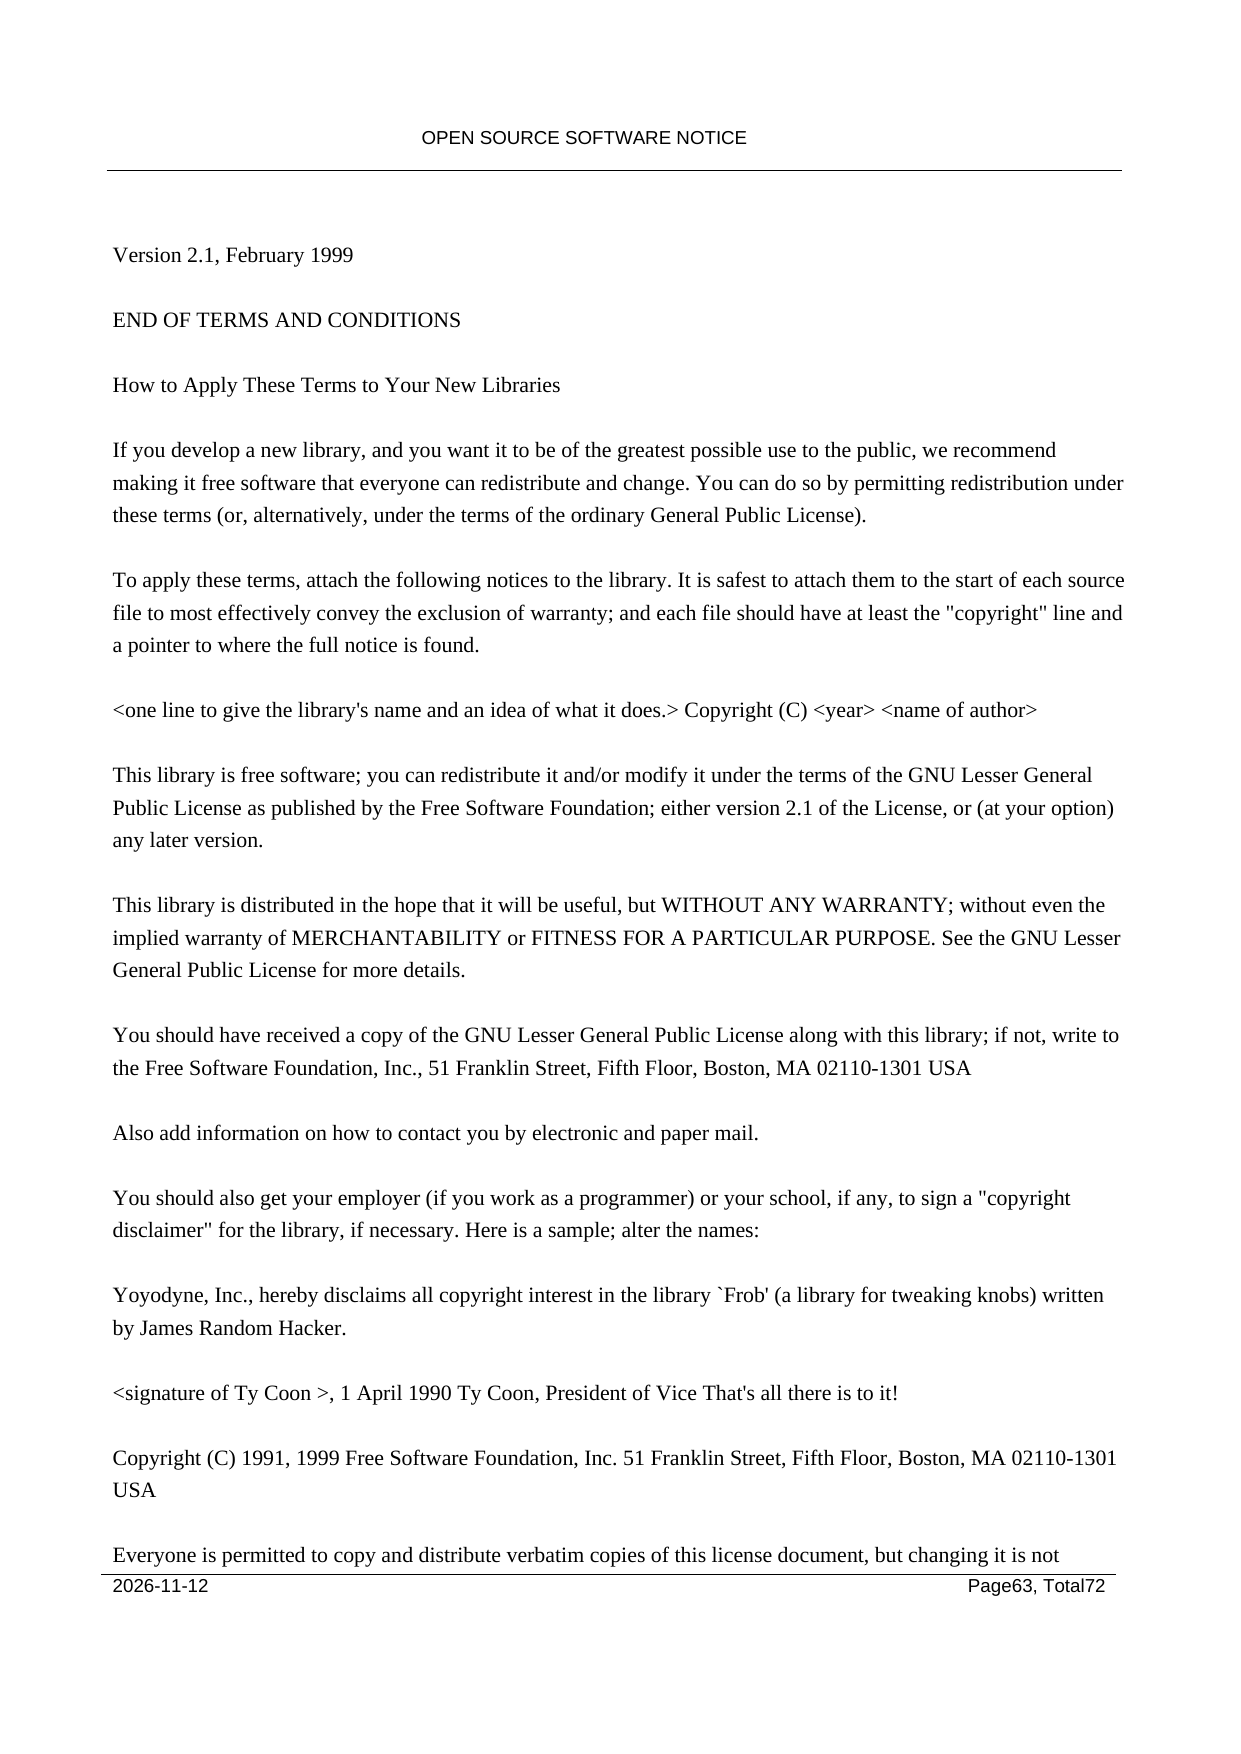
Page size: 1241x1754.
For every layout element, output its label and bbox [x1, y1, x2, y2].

text [112, 206, 1128, 1571]
